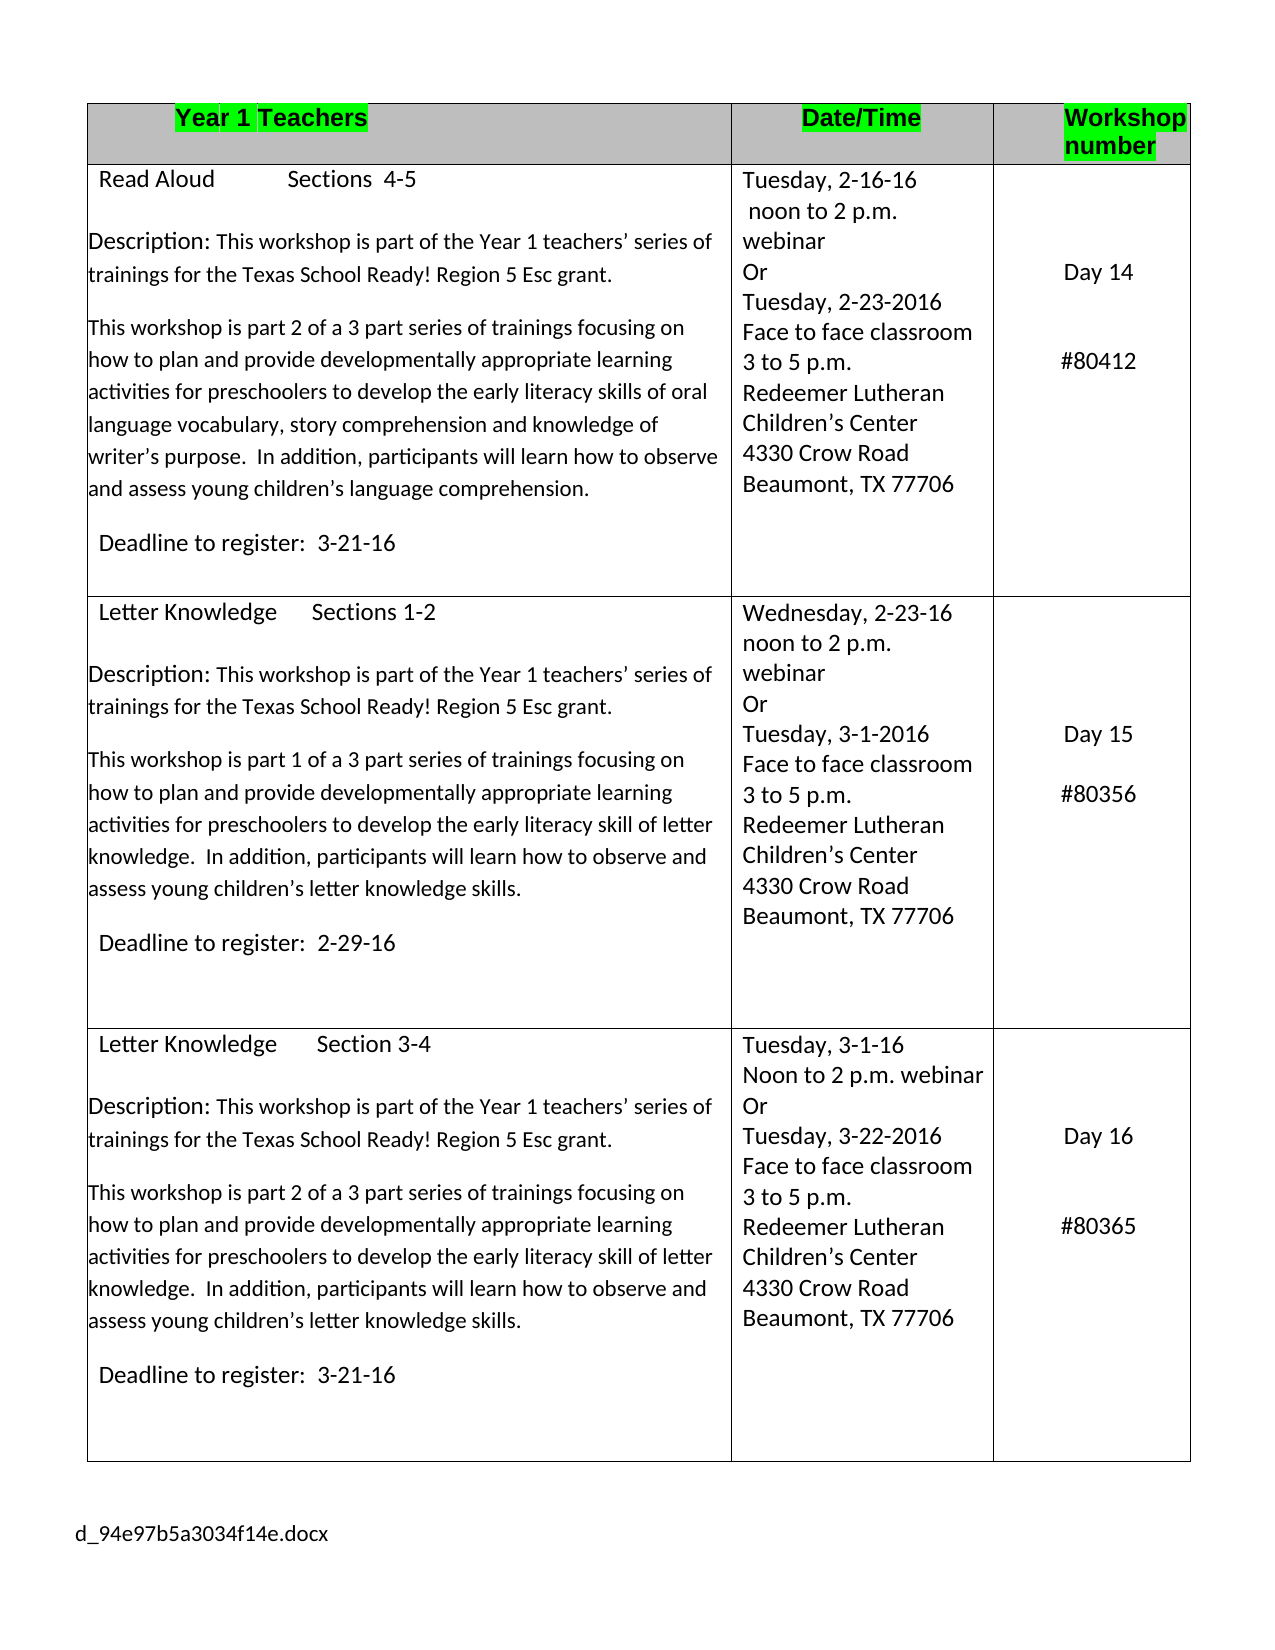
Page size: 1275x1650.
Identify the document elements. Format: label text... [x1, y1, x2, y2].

table_cell Tuesday, 2-16-16 noon to 2 p.m. webinar Or Tuesday, 2-23-2016 Face to face classroom 3 to 5 p.m. Redeemer Lutheran Children’s Center 4330 Crow Road Beaumont, TX 77706 [732, 165, 993, 596]
table_header Year 1 Teachers [88, 104, 731, 164]
table_cell Read Aloud Sections 4-5 Description: This workshop is part of the Year 1 teachers’ series of trainings for the Texas School Ready! Region 5 Esc grant. This workshop is part 2 of a 3 part series of trainings focusing on how to plan and provide developmentally appropriate learning activities for preschoolers to develop the early literacy skills of oral language vocabulary, story comprehension and knowledge of writer’s purpose. In addition, participants will learn how to observe and assess young children’s language comprehension. Deadline to register: 3-21-16 [88, 165, 731, 596]
table_cell Letter Knowledge Sections 1-2 Description: This workshop is part of the Year 1 teachers’ series of trainings for the Texas School Ready! Region 5 Esc grant. This workshop is part 1 of a 3 part series of trainings focusing on how to plan and provide developmentally appropriate learning activities for preschoolers to develop the early literacy skill of letter knowledge. In addition, participants will learn how to observe and assess young children’s letter knowledge skills. Deadline to register: 2-29-16 [88, 597, 731, 1028]
table_cell Tuesday, 3-1-16 Noon to 2 p.m. webinar Or Tuesday, 3-22-2016 Face to face classroom 3 to 5 p.m. Redeemer Lutheran Children’s Center 4330 Crow Road Beaumont, TX 77706 [732, 1029, 993, 1461]
table_cell Day 16 #80365 [994, 1029, 1190, 1461]
table_cell Letter Knowledge Section 3-4 Description: This workshop is part of the Year 1 teachers’ series of trainings for the Texas School Ready! Region 5 Esc grant. This workshop is part 2 of a 3 part series of trainings focusing on how to plan and provide developmentally appropriate learning activities for preschoolers to develop the early literacy skill of letter knowledge. In addition, participants will learn how to observe and assess young children’s letter knowledge skills. Deadline to register: 3-21-16 [88, 1029, 731, 1461]
table_cell Wednesday, 2-23-16 noon to 2 p.m. webinar Or Tuesday, 3-1-2016 Face to face classroom 3 to 5 p.m. Redeemer Lutheran Children’s Center 4330 Crow Road Beaumont, TX 77706 [732, 597, 993, 1028]
table_header Workshop number [994, 104, 1190, 164]
table_cell Day 15 #80356 [994, 597, 1190, 1028]
table_cell Day 14 #80412 [994, 165, 1190, 596]
table_header Date/Time [732, 104, 993, 164]
